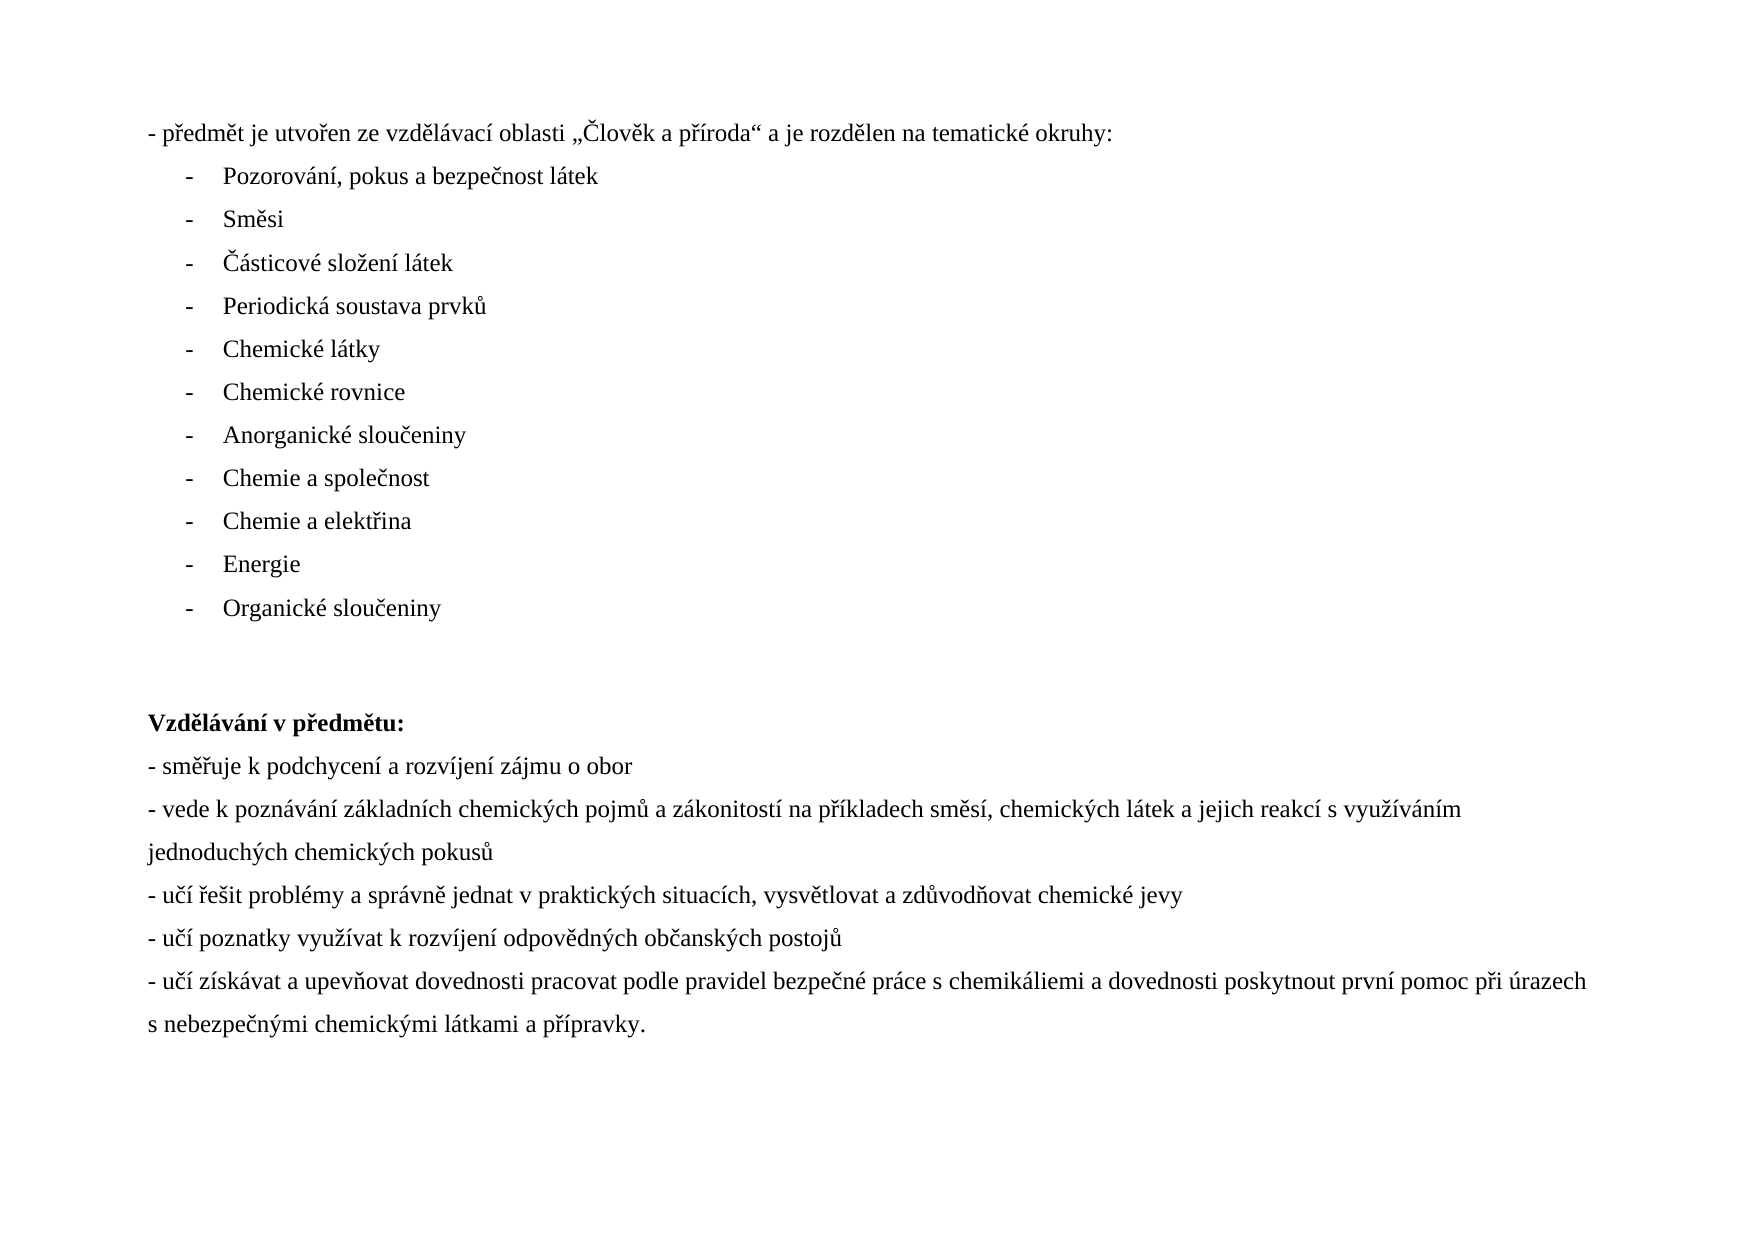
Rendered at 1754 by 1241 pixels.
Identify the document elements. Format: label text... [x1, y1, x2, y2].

list Periodická soustava prvků [185, 291, 1606, 319]
text - učí řešit problémy a správně jednat v praktických situacích, vysvětlovat a zdůvodňovat chemické jevy [148, 880, 1606, 909]
list Chemie a elektřina [185, 506, 1606, 535]
list Organické sloučeniny [185, 593, 1606, 621]
text - vede k poznávání základních chemických pojmů a zákonitostí na příkladech směsí, chemických látek a jejich reakcí s využíváním jednoduchých chemických pokusů [148, 794, 1606, 866]
list Směsi [185, 204, 1606, 233]
text - směřuje k podchycení a rozvíjení zájmu o obor [148, 751, 1606, 779]
list Anorganické sloučeniny [185, 420, 1606, 449]
list Chemie a společnost [185, 463, 1606, 492]
list Pozorování, pokus a bezpečnost látek [185, 161, 1606, 190]
text Vzdělávání v předmětu: [148, 708, 1606, 736]
text - učí poznatky využívat k rozvíjení odpovědných občanských postojů [148, 923, 1606, 952]
text - předmět je utvořen ze vzdělávací oblasti „Člověk a příroda“ a je rozdělen na tematické okruhy: [148, 118, 1606, 147]
list Částicové složení látek [185, 248, 1606, 276]
list Chemické látky [185, 334, 1606, 363]
list Chemické rovnice [185, 377, 1606, 406]
list Energie [185, 549, 1606, 578]
text - učí získávat a upevňovat dovednosti pracovat podle pravidel bezpečné práce s chemikáliemi a dovednosti poskytnout první pomoc při úrazech s nebezpečnými chemickými látkami a přípravky. [148, 966, 1606, 1038]
